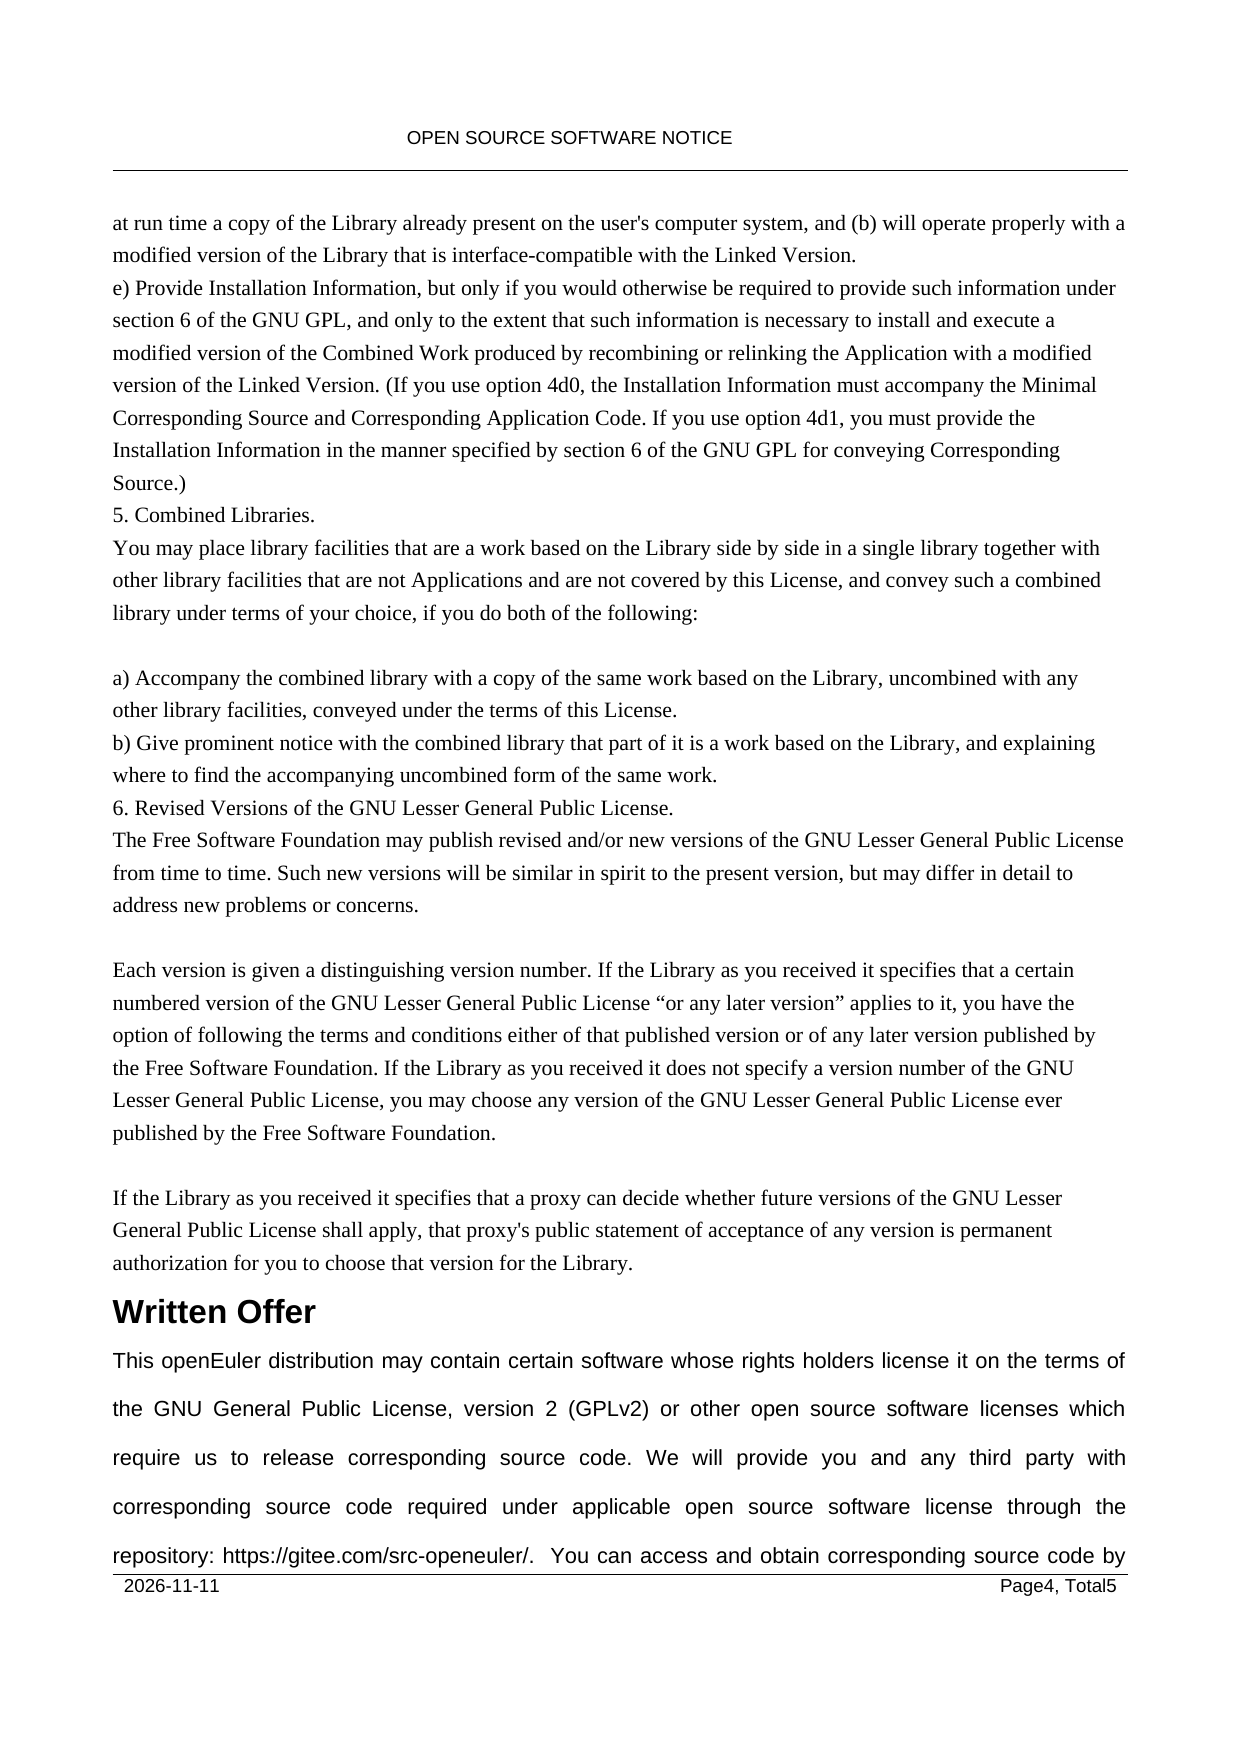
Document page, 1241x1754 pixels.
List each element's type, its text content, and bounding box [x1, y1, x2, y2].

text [112, 1344, 1128, 1571]
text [112, 206, 1128, 1279]
text Written Offer [112, 1279, 1128, 1344]
